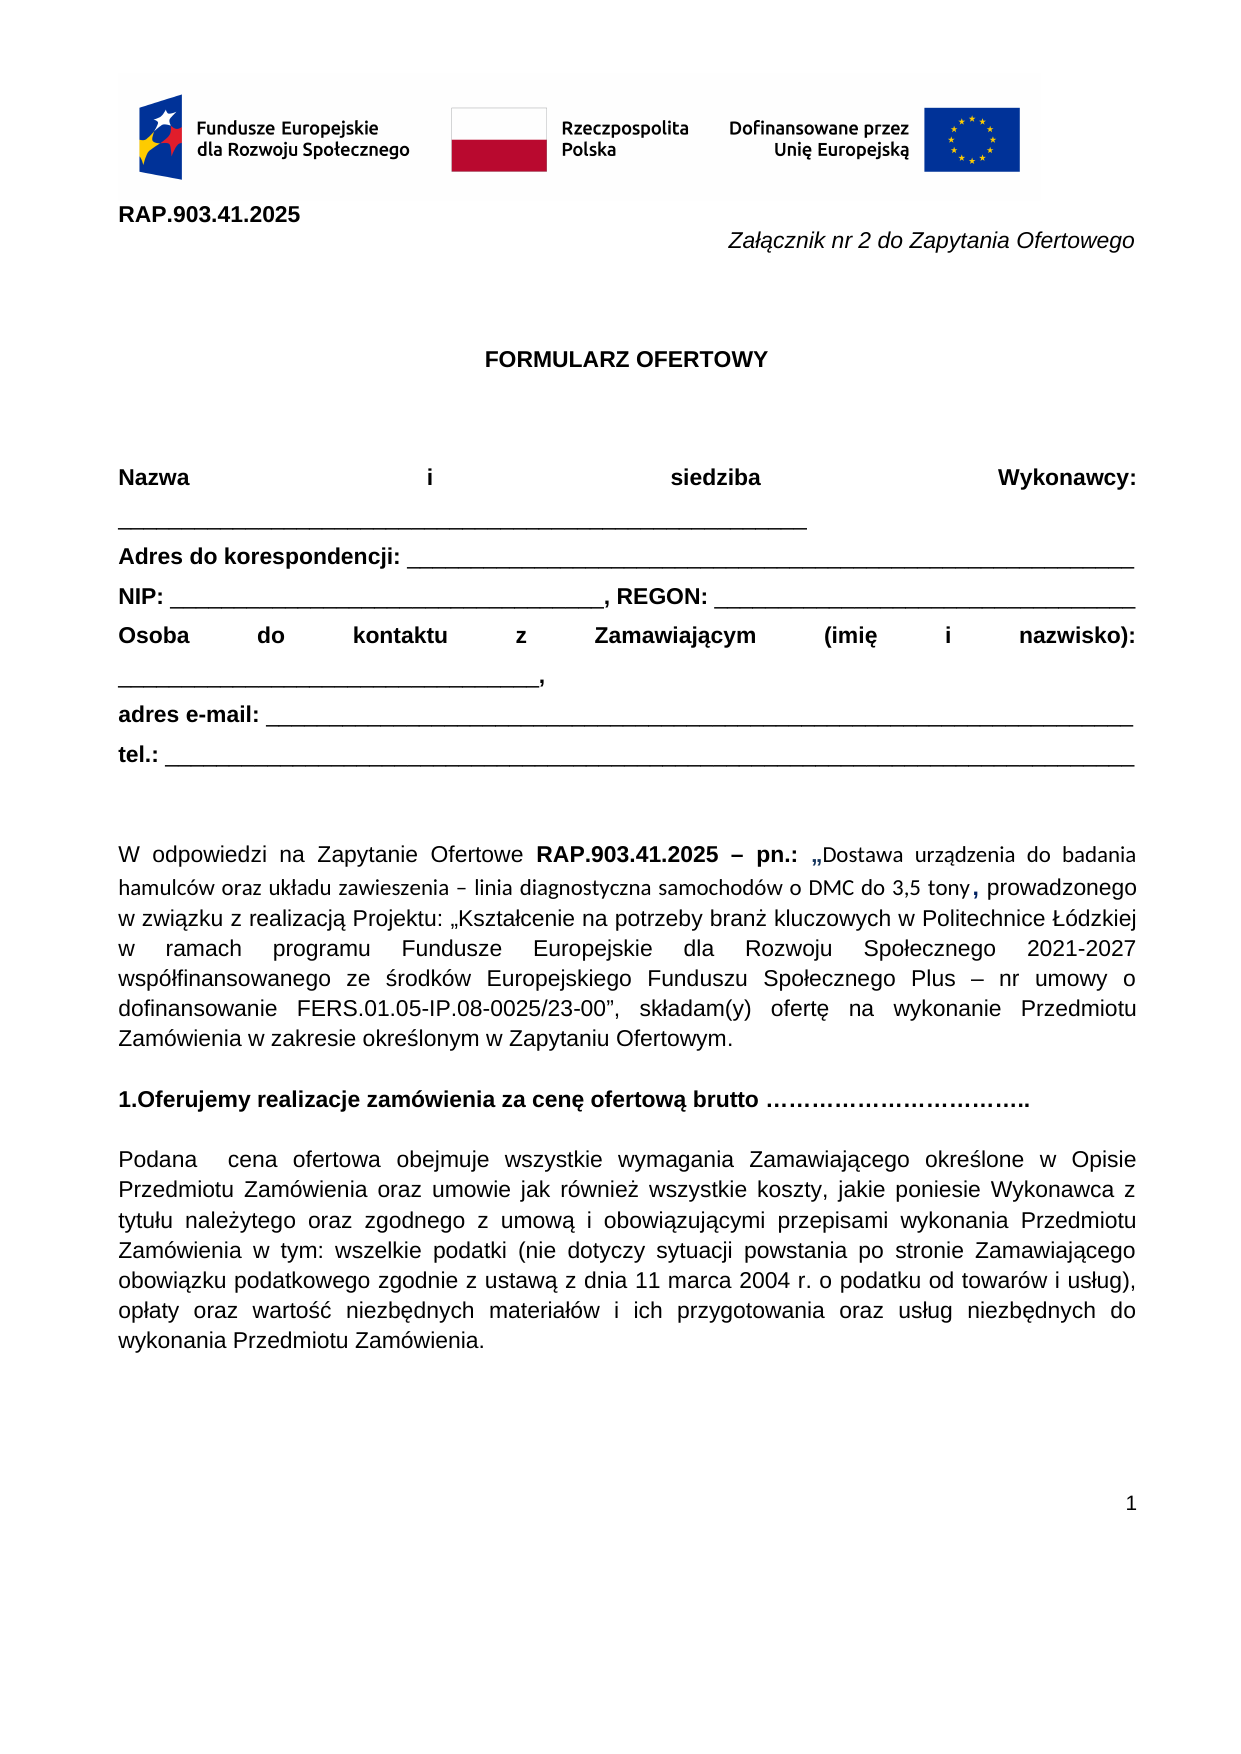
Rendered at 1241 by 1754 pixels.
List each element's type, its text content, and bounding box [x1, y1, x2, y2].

picture [118, 73, 1041, 201]
text Osoba do kontaktu z Zamawiającym (imię i nazwisko): _________________________________, [118, 622, 1137, 688]
text Podana cena ofertowa obejmuje wszystkie wymagania Zamawiającego określone w Opisie Przedmiotu Zamówienia oraz umowie jak również wszystkie koszty, jakie poniesie Wykonawca z tytułu należytego oraz zgodnego z umową i obowiązującymi przepisami wykonania Przedmiotu Zamówienia w tym: wszelkie podatki (nie dotyczy sytuacji powstania po stronie Zamawiającego obowiązku podatkowego zgodnie z ustawą z dnia 11 marca 2004 r. o podatku od towarów i usług), opłaty oraz wartość niezbędnych materiałów i ich przygotowania oraz usług niezbędnych do wykonania Przedmiotu Zamówienia. [118, 1146, 1137, 1354]
text FORMULARZ OFERTOWY [118, 346, 1134, 372]
text adres e-mail: ____________________________________________________________________ [118, 701, 1137, 727]
text tel.: ____________________________________________________________________________ [118, 741, 1137, 767]
text Nazwa i siedziba Wykonawcy: ______________________________________________________ [118, 464, 1137, 530]
text W odpowiedzi na Zapytanie Ofertowe RAP.903.41.2025 – pn.: „, prowadzonego w związku z realizacją Projektu: „Kształcenie na potrzeby branż kluczowych w Politechnice Łódzkiej w ramach programu Fundusze Europejskie dla Rozwoju Społecznego 2021-2027 współfinansowanego ze środków Europejskiego Funduszu Społecznego Plus – nr umowy o dofinansowanie FERS.01.05-IP.08-0025/23-00”, składam(y) ofertę na wykonanie Przedmiotu Zamówienia w zakresie określonym w Zapytaniu Ofertowym. [118, 840, 1137, 1052]
text Załącznik nr 2 do Zapytania Ofertowego [118, 227, 1137, 254]
text NIP: __________________________________, REGON: _________________________________ [118, 583, 1137, 609]
text 1.Oferujemy realizacje zamówienia za cenę ofertową brutto …………………………….. [118, 1086, 1134, 1112]
text Adres do korespondencji: _________________________________________________________ [118, 543, 1137, 569]
